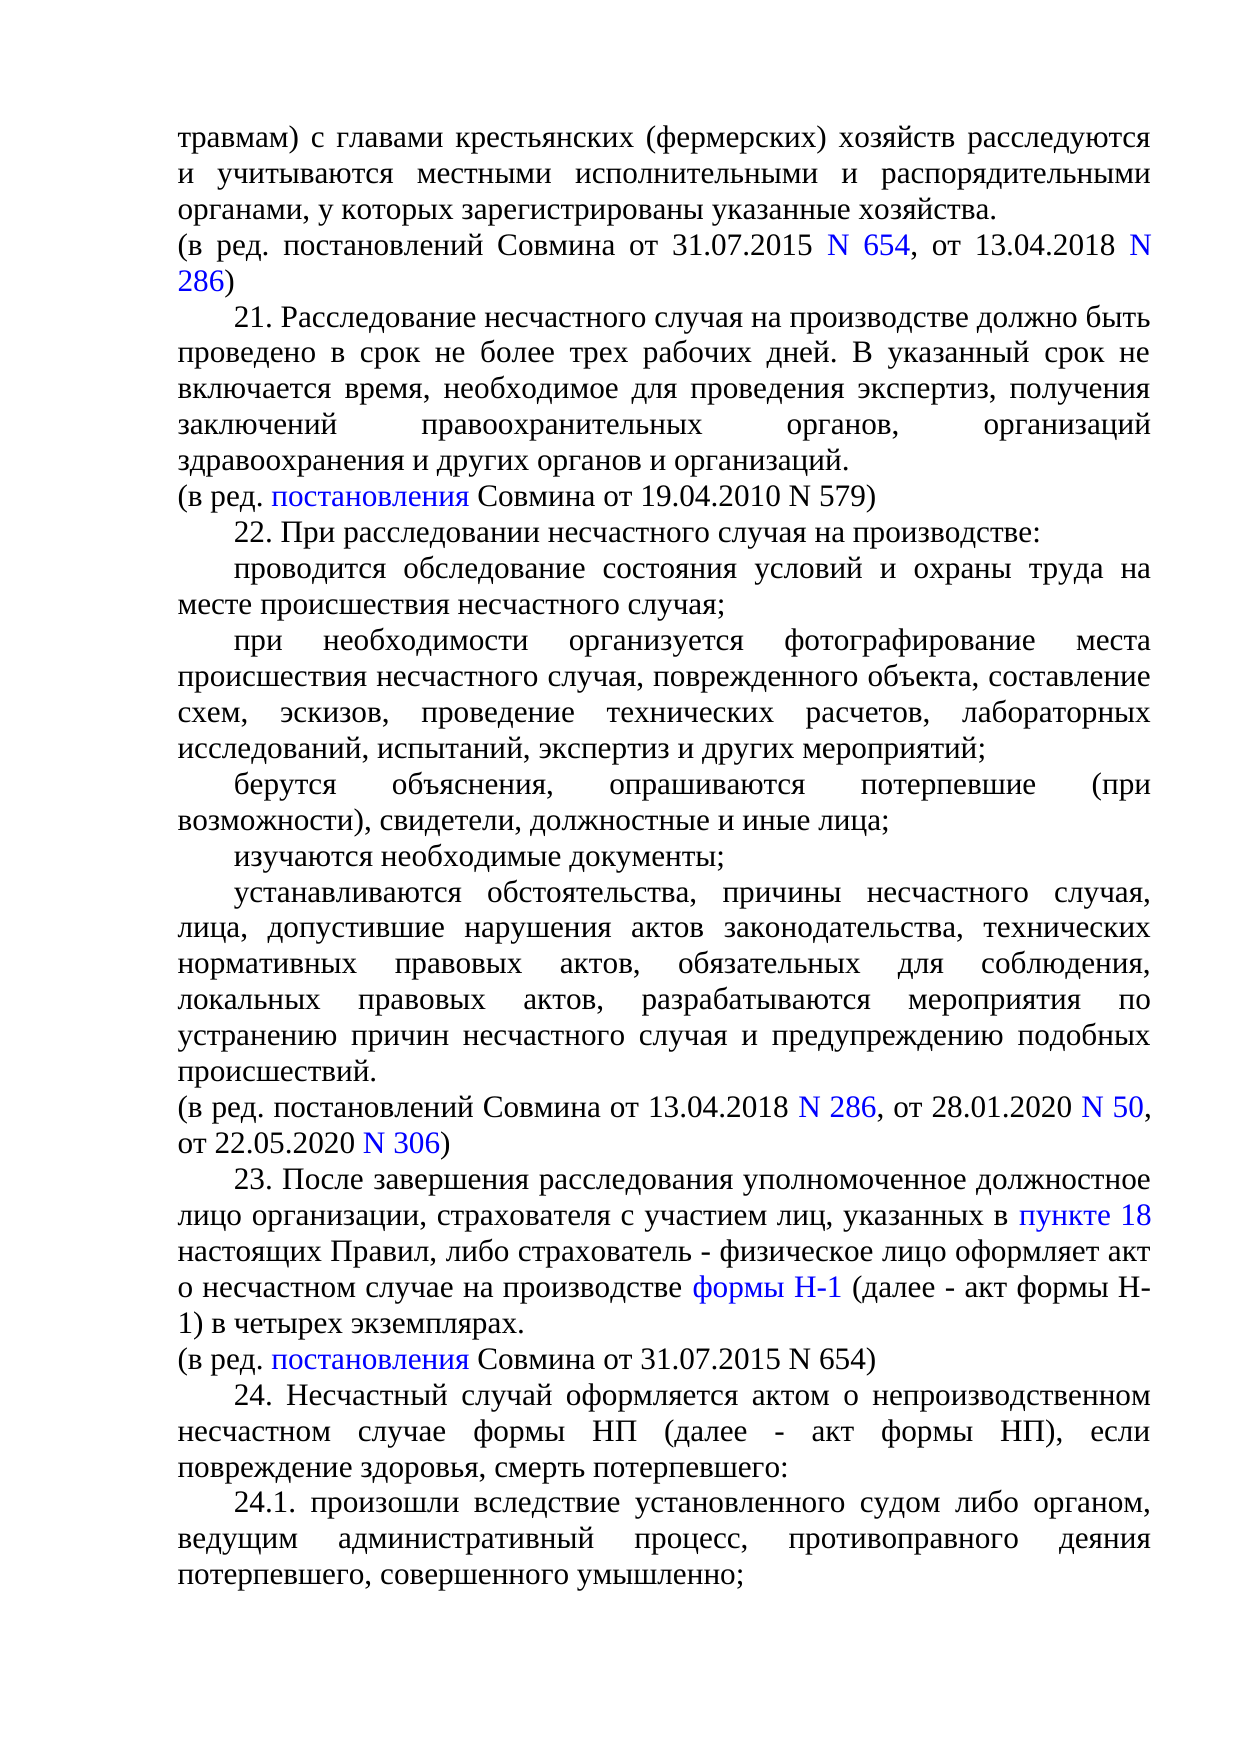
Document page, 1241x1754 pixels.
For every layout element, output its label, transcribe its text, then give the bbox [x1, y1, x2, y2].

text устанавливаются обстоятельства, причины несчастного случая, лица, допустившие нарушения актов законодательства, технических нормативных правовых актов, обязательных для соблюдения, локальных правовых актов, разрабатываются мероприятия по устранению причин несчастного случая и предупреждению подобных происшествий. [177, 873, 1152, 1088]
text изучаются необходимые документы; [177, 837, 1152, 873]
text 24.1. произошли вследствие установленного судом либо органом, ведущим административный процесс, противоправного деяния потерпевшего, совершенного умышленно; [177, 1484, 1152, 1592]
text 22. При расследовании несчастного случая на производстве: [177, 513, 1152, 549]
text (в ред. постановлений Совмина от 31.07.2015 N 654, от 13.04.2018 N 286) [177, 226, 1152, 298]
text 23. После завершения расследования уполномоченное должностное лицо организации, страхователя с участием лиц, указанных в пункте 18 настоящих Правил, либо страхователь - физическое лицо оформляет акт о несчастном случае на производстве формы Н-1 (далее - акт формы Н-1) в четырех экземплярах. [177, 1160, 1152, 1340]
text 21. Расследование несчастного случая на производстве должно быть проведено в срок не более трех рабочих дней. В указанный срок не включается время, необходимое для проведения экспертиз, получения заключений правоохранительных органов, организаций здравоохранения и других органов и организаций. [177, 298, 1152, 477]
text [177, 118, 1152, 226]
text при необходимости организуется фотографирование места происшествия несчастного случая, поврежденного объекта, составление схем, эскизов, проведение технических расчетов, лабораторных исследований, испытаний, экспертиз и других мероприятий; [177, 621, 1152, 765]
text (в ред. постановлений Совмина от 13.04.2018 N 286, от 28.01.2020 N 50, от 22.05.2020 N 306) [177, 1088, 1152, 1160]
text проводится обследование состояния условий и охраны труда на месте происшествия несчастного случая; [177, 549, 1152, 621]
text (в ред. постановления Совмина от 31.07.2015 N 654) [177, 1340, 1152, 1376]
text берутся объяснения, опрашиваются потерпевшие (при возможности), свидетели, должностные и иные лица; [177, 765, 1152, 837]
text (в ред. постановления Совмина от 19.04.2010 N 579) [177, 477, 1152, 513]
text 24. Несчастный случай оформляется актом о непроизводственном несчастном случае формы НП (далее - акт формы НП), если повреждение здоровья, смерть потерпевшего: [177, 1376, 1152, 1484]
